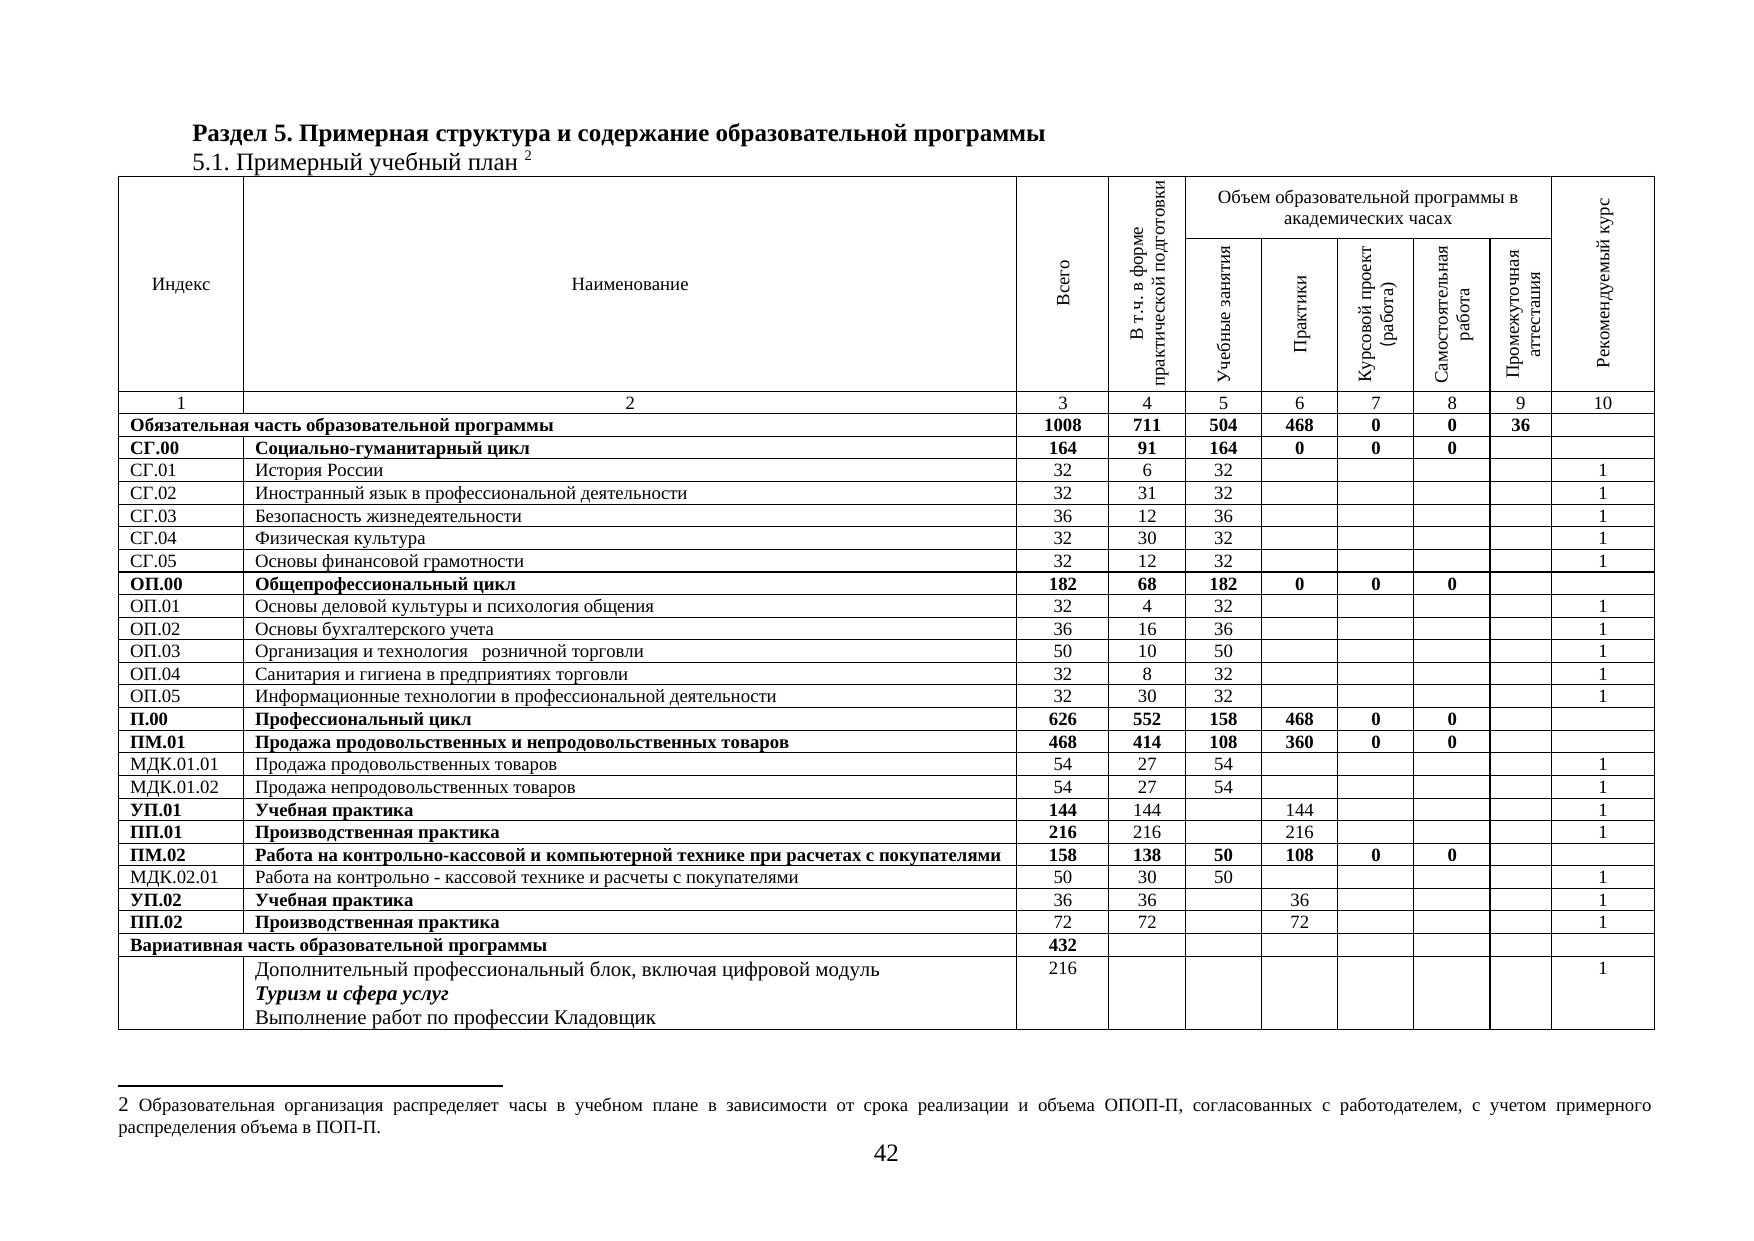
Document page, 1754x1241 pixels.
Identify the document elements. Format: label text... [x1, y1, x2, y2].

table_cell 32 [1186, 685, 1261, 707]
table_cell [1338, 482, 1413, 503]
table_cell [1186, 911, 1261, 933]
table_cell 54 [1186, 753, 1261, 775]
table_cell Учебные занятия [1186, 239, 1261, 391]
table_cell [1262, 663, 1337, 684]
table_cell [1338, 595, 1413, 617]
table_cell 72 [1109, 911, 1185, 933]
table_cell [1414, 595, 1489, 617]
table_cell [1262, 505, 1337, 526]
table_cell [1414, 934, 1489, 956]
table_cell ПМ.02 [119, 844, 243, 865]
table_cell 468 [1262, 708, 1337, 729]
table_cell [1262, 685, 1337, 707]
table_cell 0 [1414, 437, 1489, 458]
table_cell 1 [1552, 505, 1654, 526]
table_cell 1 [119, 392, 243, 413]
table_cell ПП.01 [119, 821, 243, 843]
table_cell 32 [1017, 595, 1108, 617]
table_cell [1491, 595, 1551, 617]
table_cell [1552, 731, 1654, 752]
table_cell 50 [1017, 866, 1108, 888]
table_cell 36 [1109, 889, 1185, 910]
table_cell [1338, 640, 1413, 662]
table_cell 72 [1017, 911, 1108, 933]
table_cell [1491, 934, 1551, 956]
table_cell [1338, 685, 1413, 707]
table_cell 182 [1017, 573, 1108, 594]
table_cell Санитария и гигиена в предприятиях торговли [244, 663, 1016, 684]
table_cell 36 [1017, 505, 1108, 526]
table_cell 0 [1414, 731, 1489, 752]
table_cell Социально-гуманитарный цикл [244, 437, 1016, 458]
table_cell [1109, 957, 1185, 1029]
table_cell 10 [1109, 640, 1185, 662]
table_cell 711 [1109, 414, 1185, 436]
table_cell [1491, 640, 1551, 662]
table_cell 2 [244, 392, 1016, 413]
table_cell 468 [1262, 414, 1337, 436]
table_cell [1491, 731, 1551, 752]
table_cell [1262, 957, 1337, 1029]
table_cell 504 [1186, 414, 1261, 436]
table_cell П.00 [119, 708, 243, 729]
table_cell 1 [1552, 776, 1654, 797]
table_cell [1186, 799, 1261, 820]
table_cell 1 [1552, 663, 1654, 684]
table_cell [1338, 799, 1413, 820]
table_cell 6 [1262, 392, 1337, 413]
table_cell [1491, 911, 1551, 933]
table_cell [1338, 866, 1413, 888]
table_cell [1338, 957, 1413, 1029]
table_cell 36 [1017, 889, 1108, 910]
table_cell [1262, 618, 1337, 639]
table_cell [1491, 799, 1551, 820]
table_cell [1552, 934, 1654, 956]
table_cell [1262, 776, 1337, 797]
table_cell [1414, 459, 1489, 481]
table_cell [1491, 663, 1551, 684]
table_cell [1414, 505, 1489, 526]
table_cell [1338, 459, 1413, 481]
table_cell 360 [1262, 731, 1337, 752]
table_cell [1262, 934, 1337, 956]
table_cell [1338, 821, 1413, 843]
table_cell [1262, 527, 1337, 549]
table_cell [1552, 414, 1654, 436]
table_cell 16 [1109, 618, 1185, 639]
table_cell [1491, 618, 1551, 639]
table_cell 1 [1552, 640, 1654, 662]
table_cell 1 [1552, 482, 1654, 503]
table_cell 54 [1017, 776, 1108, 797]
table_cell 164 [1017, 437, 1108, 458]
table_header Индекс [119, 177, 243, 391]
table_cell 0 [1414, 414, 1489, 436]
table_cell [1414, 753, 1489, 775]
table_cell 158 [1017, 844, 1108, 865]
table_cell 36 [1491, 414, 1551, 436]
table_cell Дополнительный профессиональный блок, включая цифровой модуль Туризм и сфера услуг Выполнение работ по профессии Кладовщик [244, 957, 1016, 1029]
table_cell [1414, 640, 1489, 662]
table_cell 50 [1186, 866, 1261, 888]
table_cell [1338, 889, 1413, 910]
table_cell [1491, 505, 1551, 526]
table_cell [1491, 482, 1551, 503]
table_cell [1491, 753, 1551, 775]
table_cell Организация и технология розничной торговли [244, 640, 1016, 662]
table_cell СГ.05 [119, 550, 243, 571]
table_cell [1491, 437, 1551, 458]
table_cell 54 [1186, 776, 1261, 797]
table_cell 31 [1109, 482, 1185, 503]
table_cell Физическая культура [244, 527, 1016, 549]
table_cell [1414, 957, 1489, 1029]
table_cell 164 [1186, 437, 1261, 458]
table_cell Самостоятельная работа [1414, 239, 1489, 391]
table_cell 30 [1109, 866, 1185, 888]
table_header Рекомендуемый курс [1552, 177, 1654, 391]
table_cell [1414, 776, 1489, 797]
table_cell [1491, 459, 1551, 481]
table_cell 10 [1552, 392, 1654, 413]
table_cell ОП.03 [119, 640, 243, 662]
table_cell [1109, 934, 1185, 956]
table_cell ОП.04 [119, 663, 243, 684]
table_cell 1 [1552, 911, 1654, 933]
table_cell 6 [1109, 459, 1185, 481]
table_cell 108 [1186, 731, 1261, 752]
table_cell [1414, 889, 1489, 910]
table_cell [1491, 776, 1551, 797]
table_cell 50 [1017, 640, 1108, 662]
table_cell 0 [1338, 573, 1413, 594]
table_cell [1262, 550, 1337, 571]
table_cell ПМ.01 [119, 731, 243, 752]
table_cell 138 [1109, 844, 1185, 865]
table_cell [1552, 437, 1654, 458]
table_cell 32 [1017, 459, 1108, 481]
table_cell [1338, 911, 1413, 933]
table_cell Продажа продовольственных товаров [244, 753, 1016, 775]
table_cell 0 [1338, 437, 1413, 458]
table_cell 8 [1109, 663, 1185, 684]
table_cell 1 [1552, 527, 1654, 549]
table_cell 1 [1552, 618, 1654, 639]
table_cell 158 [1186, 708, 1261, 729]
table_cell Обязательная часть образовательной программы [119, 414, 1016, 436]
table_cell 216 [1262, 821, 1337, 843]
table_cell ПП.02 [119, 911, 243, 933]
table_cell 50 [1186, 640, 1261, 662]
table_cell 5 [1186, 392, 1261, 413]
table_cell 7 [1338, 392, 1413, 413]
table_cell 216 [1109, 821, 1185, 843]
table_cell 1 [1552, 459, 1654, 481]
table_cell [1491, 866, 1551, 888]
table_cell 12 [1109, 550, 1185, 571]
table_cell Производственная практика [244, 911, 1016, 933]
table_cell [1414, 550, 1489, 571]
table_cell [1186, 934, 1261, 956]
table_cell [1491, 527, 1551, 549]
table_cell 216 [1017, 957, 1108, 1029]
table_cell [1338, 550, 1413, 571]
table_cell [1186, 889, 1261, 910]
table_cell 12 [1109, 505, 1185, 526]
table_cell 32 [1017, 685, 1108, 707]
table_cell Учебная практика [244, 799, 1016, 820]
table_cell 552 [1109, 708, 1185, 729]
table_cell 1 [1552, 889, 1654, 910]
table_cell 91 [1109, 437, 1185, 458]
table_cell 32 [1186, 595, 1261, 617]
table_cell Информационные технологии в профессиональной деятельности [244, 685, 1016, 707]
table_cell 1008 [1017, 414, 1108, 436]
table_header Всего [1017, 177, 1108, 391]
table_cell 0 [1414, 573, 1489, 594]
table_cell Иностранный язык в профессиональной деятельности [244, 482, 1016, 503]
table_cell [1414, 527, 1489, 549]
table_cell [1186, 957, 1261, 1029]
table_cell 414 [1109, 731, 1185, 752]
table_cell Безопасность жизнедеятельности [244, 505, 1016, 526]
table_cell 32 [1017, 482, 1108, 503]
table_cell 30 [1109, 527, 1185, 549]
table_cell 468 [1017, 731, 1108, 752]
subtitle Раздел 5. Примерная структура и содержание образовательной программы [118, 118, 1654, 147]
table_cell 0 [1338, 731, 1413, 752]
table_cell СГ.00 [119, 437, 243, 458]
table_cell 32 [1186, 663, 1261, 684]
table_cell [1491, 550, 1551, 571]
table_cell 1 [1552, 595, 1654, 617]
table_cell Учебная практика [244, 889, 1016, 910]
table_cell 182 [1186, 573, 1261, 594]
table_cell 68 [1109, 573, 1185, 594]
table_cell 32 [1017, 527, 1108, 549]
text 5.1. Примерный учебный план [118, 147, 1654, 176]
table_cell Основы деловой культуры и психология общения [244, 595, 1016, 617]
table_cell МДК.01.02 [119, 776, 243, 797]
table_cell СГ.04 [119, 527, 243, 549]
table_cell 54 [1017, 753, 1108, 775]
table_cell Работа на контрольно-кассовой и компьютерной технике при расчетах с покупателями [244, 844, 1016, 865]
table_cell 108 [1262, 844, 1337, 865]
table_cell 1 [1552, 821, 1654, 843]
table_cell [1414, 911, 1489, 933]
table_cell ОП.00 [119, 573, 243, 594]
table_cell [1414, 821, 1489, 843]
table_cell [1552, 573, 1654, 594]
table_cell [1491, 844, 1551, 865]
table_cell [1491, 685, 1551, 707]
table_cell [1414, 799, 1489, 820]
table_cell [1491, 821, 1551, 843]
table_cell 1 [1552, 799, 1654, 820]
table_cell [1491, 708, 1551, 729]
table_cell 32 [1186, 459, 1261, 481]
table_cell ОП.05 [119, 685, 243, 707]
table_cell МДК.01.01 [119, 753, 243, 775]
table_cell 1 [1552, 866, 1654, 888]
table_cell [1338, 505, 1413, 526]
table_cell Основы бухгалтерского учета [244, 618, 1016, 639]
table_cell Курсовой проект (работа) [1338, 239, 1413, 391]
table_cell 36 [1017, 618, 1108, 639]
table_cell [1338, 527, 1413, 549]
table_cell 144 [1109, 799, 1185, 820]
table_header В т.ч. в форме практической подготовки [1109, 177, 1185, 391]
table_cell МДК.02.01 [119, 866, 243, 888]
table_cell [1491, 889, 1551, 910]
table_cell 1 [1552, 753, 1654, 775]
table_cell [1414, 618, 1489, 639]
table_cell Основы финансовой грамотности [244, 550, 1016, 571]
table_cell 1 [1552, 685, 1654, 707]
table_cell [1552, 708, 1654, 729]
table_cell 144 [1017, 799, 1108, 820]
table_cell 1 [1552, 550, 1654, 571]
table_header Объем образовательной программы в академических часах [1186, 177, 1551, 238]
table_cell 0 [1262, 573, 1337, 594]
table_cell УП.01 [119, 799, 243, 820]
table_cell 32 [1017, 550, 1108, 571]
table_cell 626 [1017, 708, 1108, 729]
table_cell 32 [1186, 550, 1261, 571]
table_cell 0 [1338, 414, 1413, 436]
table_cell 144 [1262, 799, 1337, 820]
table_cell Практики [1262, 239, 1337, 391]
table_cell [1262, 866, 1337, 888]
table_cell 32 [1017, 663, 1108, 684]
table_cell УП.02 [119, 889, 243, 910]
table_cell 0 [1262, 437, 1337, 458]
table_cell [1262, 753, 1337, 775]
table_cell 27 [1109, 776, 1185, 797]
table_cell [1414, 866, 1489, 888]
table_cell [1552, 844, 1654, 865]
table_cell 27 [1109, 753, 1185, 775]
table_cell 72 [1262, 911, 1337, 933]
table_cell 36 [1262, 889, 1337, 910]
table_header Наименование [244, 177, 1016, 391]
table_cell Продажа непродовольственных товаров [244, 776, 1016, 797]
table_cell ОП.01 [119, 595, 243, 617]
table_cell 8 [1414, 392, 1489, 413]
table_cell ОП.02 [119, 618, 243, 639]
table_cell Промежуточная аттестация [1491, 239, 1551, 391]
table_cell Продажа продовольственных и непродовольственных товаров [244, 731, 1016, 752]
table_cell 32 [1186, 527, 1261, 549]
table_cell Производственная практика [244, 821, 1016, 843]
table_cell 1 [1552, 957, 1654, 1029]
table_cell Работа на контрольно - кассовой технике и расчеты с покупателями [244, 866, 1016, 888]
table_cell [1262, 640, 1337, 662]
table_cell [119, 957, 243, 1029]
table_cell 432 [1017, 934, 1108, 956]
table_cell [1262, 459, 1337, 481]
table_cell [1414, 663, 1489, 684]
table_cell Профессиональный цикл [244, 708, 1016, 729]
table_cell 0 [1338, 708, 1413, 729]
table_cell [1338, 934, 1413, 956]
table_cell 30 [1109, 685, 1185, 707]
table_cell [1491, 957, 1551, 1029]
table_cell СГ.03 [119, 505, 243, 526]
table_cell Вариативная часть образовательной программы [119, 934, 1016, 956]
table_cell [1262, 595, 1337, 617]
table_cell 9 [1491, 392, 1551, 413]
table_cell 0 [1414, 708, 1489, 729]
table_cell [1186, 821, 1261, 843]
table_cell [1262, 482, 1337, 503]
table_cell СГ.01 [119, 459, 243, 481]
table_cell 3 [1017, 392, 1108, 413]
table_cell 50 [1186, 844, 1261, 865]
table_cell 0 [1338, 844, 1413, 865]
table_cell [1414, 685, 1489, 707]
table_cell 36 [1186, 505, 1261, 526]
table_cell [1338, 776, 1413, 797]
table_cell [1414, 482, 1489, 503]
table_cell 0 [1414, 844, 1489, 865]
table_cell 4 [1109, 595, 1185, 617]
table_cell СГ.02 [119, 482, 243, 503]
table_cell История России [244, 459, 1016, 481]
table_cell 32 [1186, 482, 1261, 503]
table_cell 36 [1186, 618, 1261, 639]
table_cell 4 [1109, 392, 1185, 413]
table_cell 216 [1017, 821, 1108, 843]
table_cell [1338, 618, 1413, 639]
table_cell [1338, 663, 1413, 684]
table_cell [1338, 753, 1413, 775]
table_cell Общепрофессиональный цикл [244, 573, 1016, 594]
table_cell [1491, 573, 1551, 594]
